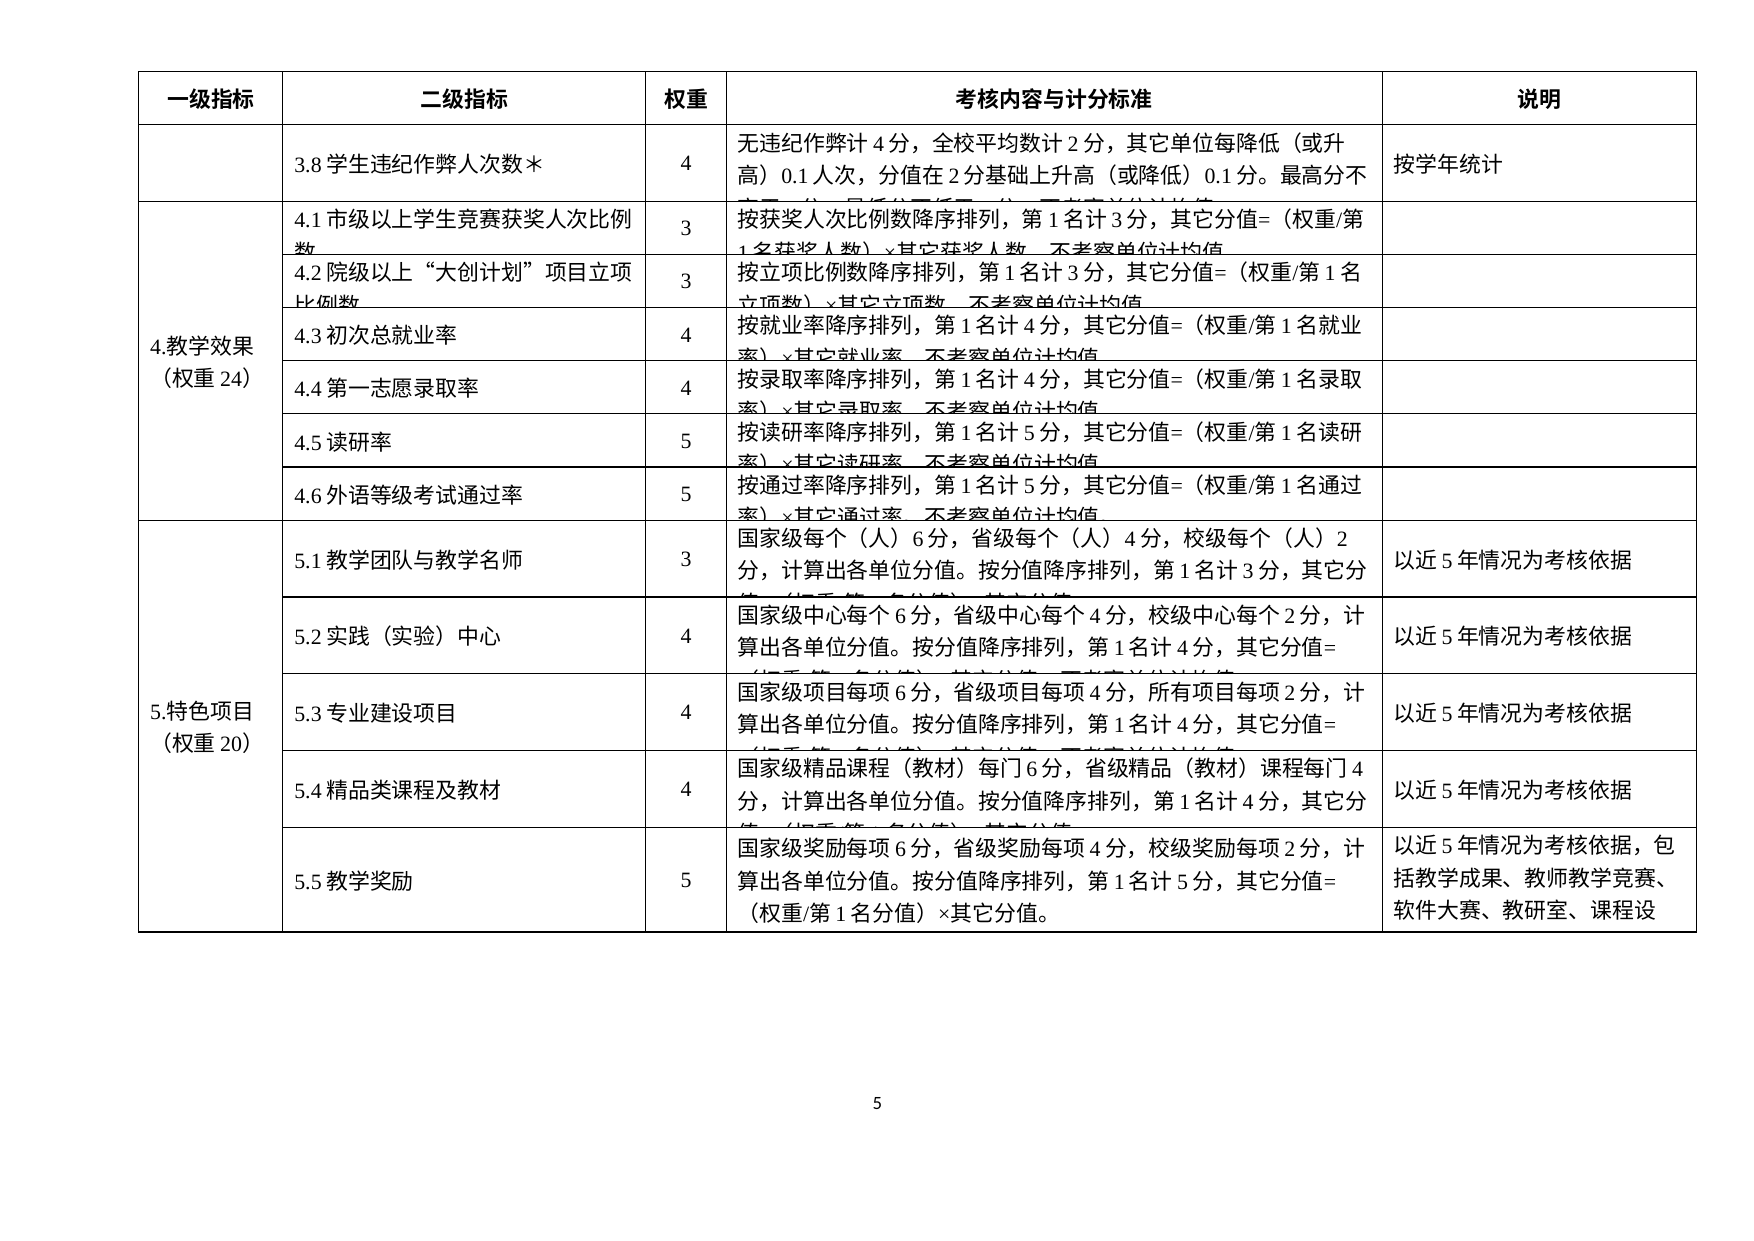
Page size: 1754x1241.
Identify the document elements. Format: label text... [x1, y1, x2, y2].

table_cell 4 [646, 361, 726, 413]
table_cell 3 [646, 521, 726, 596]
table_cell [1383, 414, 1696, 466]
table_header 一级指标 [139, 72, 282, 124]
table_cell 按获奖人次比例数降序排列，第1名计3分，其它分值=（权重/第1名获奖人数）×其它获奖人数。不考察单位计均值。 [727, 202, 1382, 254]
table_cell 国家级精品课程（教材）每门6分，省级精品（教材）课程每门4分，计算出各单位分值。按分值降序排列，第1名计4分，其它分值=（权重/第1名分值）×其它分值。 [727, 751, 1382, 827]
table_cell 国家级奖励每项6分，省级奖励每项4分，校级奖励每项2分，计算出各单位分值。按分值降序排列，第1名计5分，其它分值=（权重/第1名分值）×其它分值。 [727, 828, 1382, 931]
table_cell 5.3专业建设项目 [283, 674, 645, 750]
table_cell 5 [646, 468, 726, 519]
table_header 说明 [1383, 72, 1696, 124]
table_cell 按录取率降序排列，第1名计4分，其它分值=（权重/第1名录取率）×其它录取率。不考察单位计均值。 [727, 361, 1382, 413]
table_cell 5.4精品类课程及教材 [283, 751, 645, 827]
table_cell 4.1市级以上学生竞赛获奖人次比例数 [283, 202, 645, 254]
table_cell [1383, 308, 1696, 360]
table_cell 4 [646, 598, 726, 673]
table_cell 以近5年情况为考核依据 [1383, 598, 1696, 673]
table_cell 以近5年情况为考核依据，包括教学成果、教师教学竞赛、软件大赛、教研室、课程设计、教学管理等获奖情况。 [1383, 828, 1696, 931]
table_cell 按读研率降序排列，第1名计5分，其它分值=（权重/第1名读研率）×其它读研率。不考察单位计均值。 [727, 414, 1382, 466]
table_header 权重 [646, 72, 726, 124]
table_cell 无违纪作弊计4分，全校平均数计2分，其它单位每降低（或升高）0.1人次，分值在2分基础上升高（或降低）0.1分。最高分不高于4分，最低分不低于0分。不考察单位计均值。 [727, 125, 1382, 201]
table_cell [1383, 361, 1696, 413]
table_cell 4.2院级以上“大创计划”项目立项比例数 [283, 255, 645, 307]
table_header 二级指标 [283, 72, 645, 124]
table_cell 4.6外语等级考试通过率 [283, 468, 645, 519]
table_cell 按学年统计 [1383, 125, 1696, 201]
table_cell 按通过率降序排列，第1名计5分，其它分值=（权重/第1名通过率）×其它通过率。不考察单位计均值。 [727, 468, 1382, 519]
table_cell 5.1教学团队与教学名师 [283, 521, 645, 596]
table_cell [1383, 202, 1696, 254]
table_cell 5 [646, 414, 726, 466]
table_cell 以近5年情况为考核依据 [1383, 521, 1696, 596]
table_cell 国家级项目每项6分，省级项目每项4分，所有项目每项2分，计算出各单位分值。按分值降序排列，第1名计4分，其它分值=（权重/第1名分值）×其它分值。不考察单位计均值。 [727, 674, 1382, 750]
table_cell 4.4第一志愿录取率 [283, 361, 645, 413]
table_cell 4 [646, 125, 726, 201]
table_cell 4.5读研率 [283, 414, 645, 466]
table_cell 3 [646, 202, 726, 254]
table_cell 4 [646, 751, 726, 827]
table_cell 国家级中心每个6分，省级中心每个4分，校级中心每个2分，计算出各单位分值。按分值降序排列，第1名计4分，其它分值=（权重/第1名分值）×其它分值。不考察单位计均值。 [727, 598, 1382, 673]
table_cell 国家级每个（人）6分，省级每个（人）4分，校级每个（人）2分，计算出各单位分值。按分值降序排列，第1名计3分，其它分值=（权重/第1名分值）×其它分值。 [727, 521, 1382, 596]
table_cell 4 [646, 308, 726, 360]
table_cell 5.5教学奖励 [283, 828, 645, 931]
table_cell 3.8学生违纪作弊人次数＊ [283, 125, 645, 201]
table_cell 3 [646, 255, 726, 307]
table_cell 4.教学效果 （权重24） [139, 202, 282, 519]
table_header 考核内容与计分标准 [727, 72, 1382, 124]
table_cell [1383, 468, 1696, 519]
table_cell 以近5年情况为考核依据 [1383, 674, 1696, 750]
table_cell 4 [646, 674, 726, 750]
table_cell 5 [646, 828, 726, 931]
table_cell [1383, 255, 1696, 307]
table_cell 按立项比例数降序排列，第1名计3分，其它分值=（权重/第1名立项数）×其它立项数。不考察单位计均值。 [727, 255, 1382, 307]
table_cell 5.2实践（实验）中心 [283, 598, 645, 673]
table_cell 按就业率降序排列，第1名计4分，其它分值=（权重/第1名就业率）×其它就业率。不考察单位计均值。 [727, 308, 1382, 360]
table_cell 5.特色项目 （权重20） [139, 521, 282, 931]
table_cell 4.3初次总就业率 [283, 308, 645, 360]
table_cell 以近5年情况为考核依据 [1383, 751, 1696, 827]
